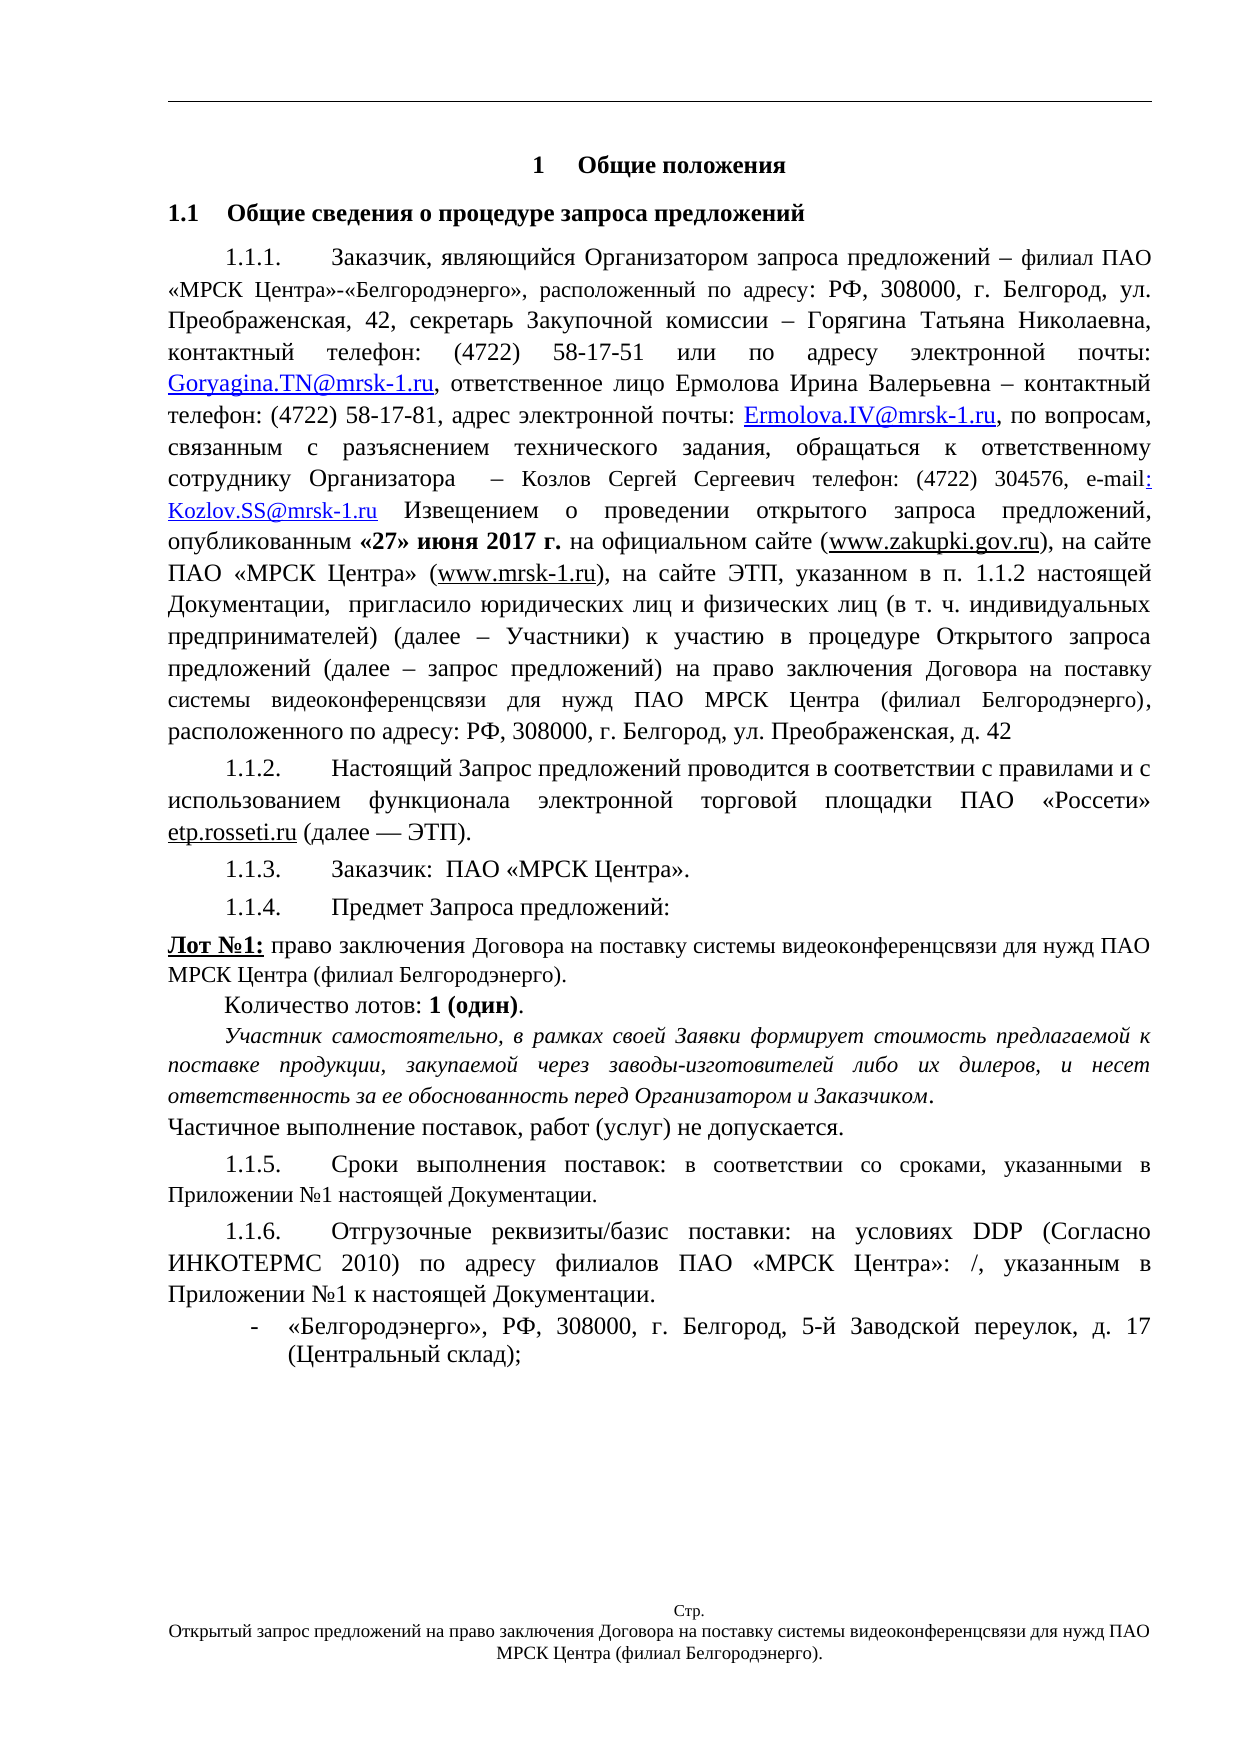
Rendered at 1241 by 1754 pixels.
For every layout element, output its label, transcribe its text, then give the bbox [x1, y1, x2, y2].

list Отгрузочные реквизиты/базис поставки: на условиях DDP (Согласно ИНКОТЕРМС 2010) по адресу филиалов ПАО «МРСК Центра»: /, указанным в Приложении №1 к настоящей Документации. [168, 1216, 1152, 1308]
text Участник самостоятельно, в рамках своей Заявки формирует стоимость предлагаемой к поставке продукции, закупаемой через заводы-изготовителей либо их дилеров, и несет ответственность за ее обоснованность перед Организатором и Заказчиком. [168, 1022, 1152, 1109]
list Настоящий Запрос предложений проводится в соответствии с правилами и с использованием функционала электронной торговой площадки ПАО «Россети» etp.rosseti.ru (далее — ЭТП). [168, 753, 1152, 845]
text Лот №1: право заключения Договора на поставку системы видеоконференцсвязи для нужд ПАО МРСК Центра (филиал Белгородэнерго). [168, 930, 1152, 988]
list «Белгородэнерго», РФ, 308000, г. Белгород, 5-й Заводской переулок, д. 17 (Центральный склад); [250, 1311, 1152, 1368]
list Частичное выполнение поставок, работ (услуг) не допускается. [168, 1112, 1152, 1140]
list Сроки выполнения поставок: в соответствии со сроками, указанными в Приложении №1 настоящей Документации. [168, 1149, 1152, 1207]
text Количество лотов: 1 (один). [168, 990, 1152, 1019]
subtitle Общие сведения о процедуре запроса предложений [168, 198, 1152, 227]
subtitle Общие положения [166, 150, 1152, 179]
list Предмет Запроса предложений: [168, 892, 1152, 921]
list Заказчик: ПАО «МРСК Центра». [168, 854, 1152, 883]
